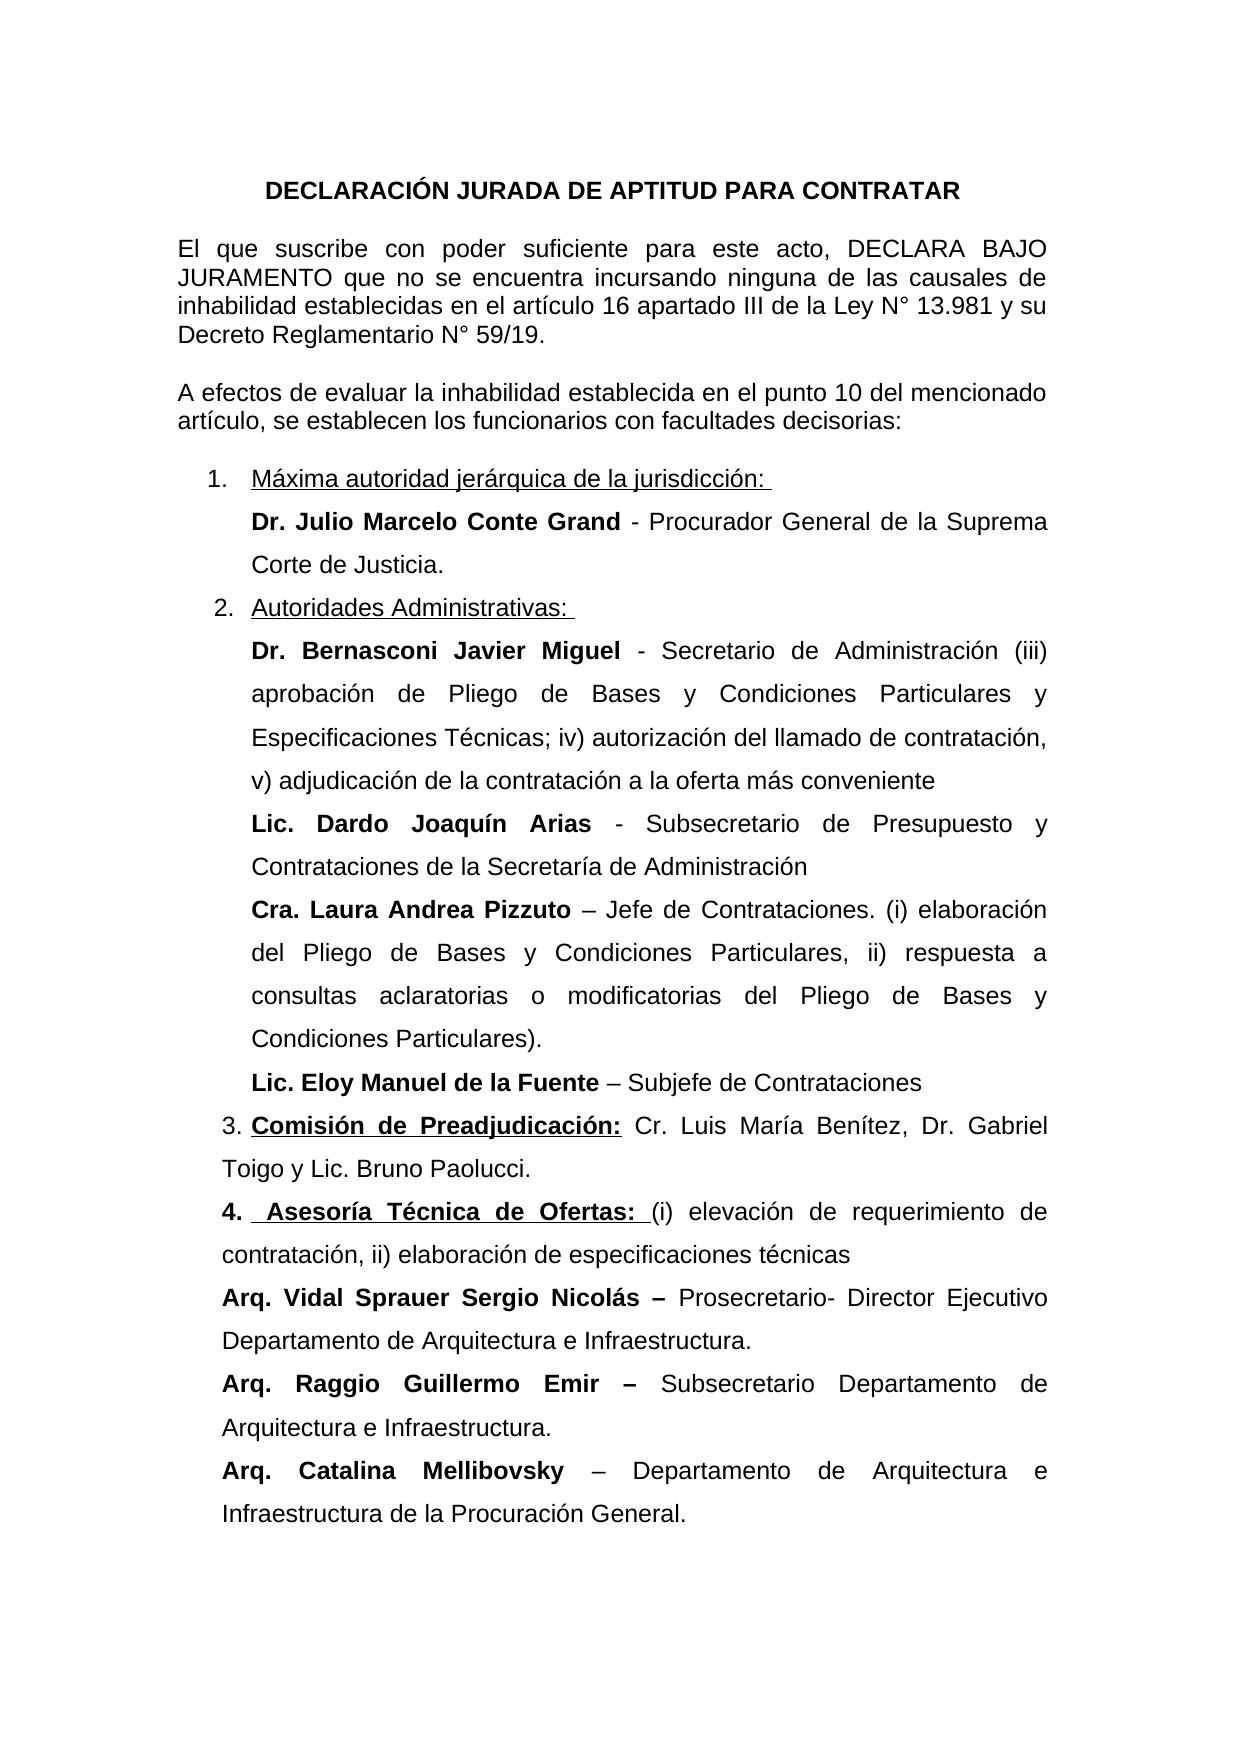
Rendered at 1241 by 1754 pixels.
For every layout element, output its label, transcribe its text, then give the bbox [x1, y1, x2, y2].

list Dr. Julio Marcelo Conte Grand - Procurador General de la Suprema Corte de Justicia. [251, 507, 1048, 579]
text DECLARACIÓN JURADA DE APTITUD PARA CONTRATAR [177, 176, 1048, 205]
list Arq. Vidal Sprauer Sergio Nicolás – Prosecretario- Director Ejecutivo Departamento de Arquitectura e Infraestructura. [222, 1283, 1048, 1355]
list Máxima autoridad jerárquica de la jurisdicción: [207, 464, 1048, 493]
list Autoridades Administrativas: [213, 593, 1048, 622]
text El que suscribe con poder suficiente para este acto, DECLARA BAJO JURAMENTO que no se encuentra incursando ninguna de las causales de inhabilidad establecidas en el artículo 16 apartado III de la Ley N° 13.981 y su Decreto Reglamentario N° 59/19. [177, 234, 1048, 349]
list Comisión de Preadjudicación: Cr. Luis María Benítez, Dr. Gabriel Toigo y Lic. Bruno Paolucci. [222, 1111, 1048, 1183]
text Cra. Laura Andrea Pizzuto – Jefe de Contrataciones. (i) elaboración del Pliego de Bases y Condiciones Particulares, ii) respuesta a consultas aclaratorias o modificatorias del Pliego de Bases y Condiciones Particulares). [251, 895, 1048, 1053]
text Lic. Dardo Joaquín Arias - Subsecretario de Presupuesto y Contrataciones de la Secretaría de Administración [251, 809, 1048, 881]
text Dr. Bernasconi Javier Miguel - Secretario de Administración (iii) aprobación de Pliego de Bases y Condiciones Particulares y Especificaciones Técnicas; iv) autorización del llamado de contratación, v) adjudicación de la contratación a la oferta más conveniente [251, 636, 1048, 794]
list Arq. Raggio Guillermo Emir – Subsecretario Departamento de Arquitectura e Infraestructura. [222, 1369, 1048, 1441]
list Arq. Catalina Mellibovsky – Departamento de Arquitectura e Infraestructura de la Procuración General. [222, 1456, 1048, 1528]
list Asesoría Técnica de Ofertas: (i) elevación de requerimiento de contratación, ii) elaboración de especificaciones técnicas [222, 1197, 1048, 1269]
text Lic. Eloy Manuel de la Fuente – Subjefe de Contrataciones [251, 1068, 1048, 1096]
text A efectos de evaluar la inhabilidad establecida en el punto 10 del mencionado artículo, se establecen los funcionarios con facultades decisorias: [177, 378, 1048, 435]
